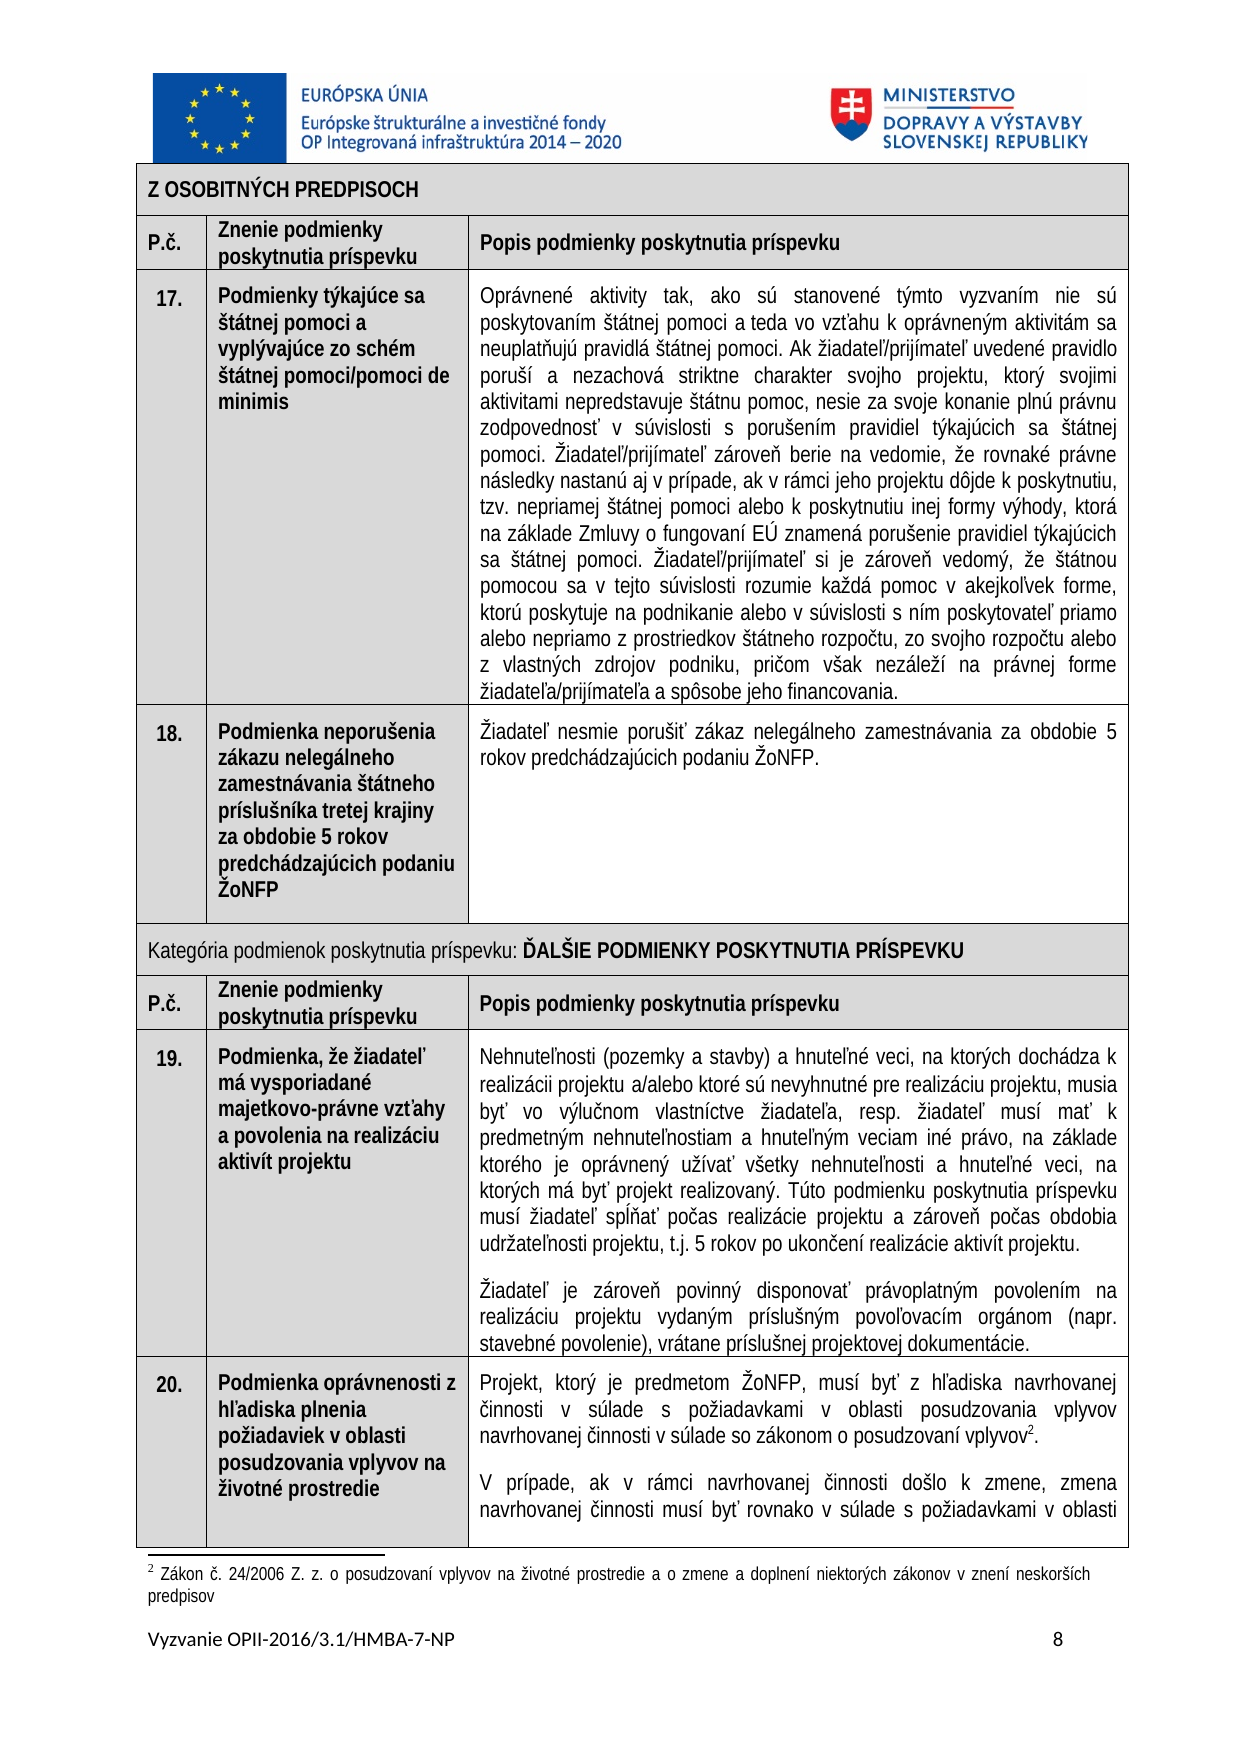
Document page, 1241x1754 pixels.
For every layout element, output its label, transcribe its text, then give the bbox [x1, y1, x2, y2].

picture [152, 73, 1088, 163]
table_cell Znenie podmienky poskytnutia príspevku [207, 216, 468, 269]
table_cell Podmienka oprávnenosti z hľadiska plnenia požiadaviek v oblasti posudzovania vplyvov na životné prostredie [207, 1357, 468, 1547]
table_cell Popis podmienky poskytnutia príspevku [469, 976, 1128, 1029]
table_cell Znenie podmienky poskytnutia príspevku [207, 976, 468, 1029]
table_cell Nehnuteľnosti (pozemky a stavby) a hnuteľné veci, na ktorých dochádza k realizácii projektu a/alebo ktoré sú nevyhnutné pre realizáciu projektu, musia byť vo výlučnom vlastníctve žiadateľa, resp. žiadateľ musí mať k predmetným nehnuteľnostiam a hnuteľným veciam iné právo, na základe ktorého je oprávnený užívať všetky nehnuteľnosti a hnuteľné veci, na ktorých má byť projekt realizovaný. Túto podmienku poskytnutia príspevku musí žiadateľ spĺňať počas realizácie projektu a zároveň počas obdobia udržateľnosti projektu, t.j. 5 rokov po ukončení realizácie aktivít projektu. Žiadateľ je zároveň povinný disponovať právoplatným povolením na realizáciu projektu vydaným príslušným povoľovacím orgánom (napr. stavebné povolenie), vrátane príslušnej projektovej dokumentácie. [469, 1030, 1128, 1356]
table_cell [137, 1357, 206, 1547]
table_cell Kategória podmienok poskytnutia príspevku: Podmienky poskytnutia pomoci vyplývajúce z osobitných predpisoch [137, 164, 1128, 215]
table_cell Podmienka, že žiadateľ má vysporiadané majetkovo-právne vzťahy a povolenia na realizáciu aktivít projektu [207, 1030, 468, 1356]
table_cell P.č. [137, 216, 206, 269]
table_cell [137, 1030, 206, 1356]
table_cell Podmienky týkajúce sa štátnej pomoci a vyplývajúce zo schém štátnej pomoci/pomoci de minimis [207, 270, 468, 704]
table_cell Žiadateľ nesmie porušiť zákaz nelegálneho zamestnávania za obdobie 5 rokov predchádzajúcich podaniu ŽoNFP. [469, 705, 1128, 923]
table_cell Oprávnené aktivity tak, ako sú stanovené týmto vyzvaním nie sú poskytovaním štátnej pomoci a teda vo vzťahu k oprávneným aktivitám sa neuplatňujú pravidlá štátnej pomoci. Ak žiadateľ/prijímateľ uvedené pravidlo poruší a nezachová striktne charakter svojho projektu, ktorý svojimi aktivitami nepredstavuje štátnu pomoc, nesie za svoje konanie plnú právnu zodpovednosť v súvislosti s porušením pravidiel týkajúcich sa štátnej pomoci. Žiadateľ/prijímateľ zároveň berie na vedomie, že rovnaké právne následky nastanú aj v prípade, ak v rámci jeho projektu dôjde k poskytnutiu, tzv. nepriamej štátnej pomoci alebo k poskytnutiu inej formy výhody, ktorá na základe Zmluvy o fungovaní EÚ znamená porušenie pravidiel týkajúcich sa štátnej pomoci. Žiadateľ/prijímateľ si je zároveň vedomý, že štátnou pomocou sa v tejto súvislosti rozumie každá pomoc v akejkoľvek forme, ktorú poskytuje na podnikanie alebo v súvislosti s ním poskytovateľ priamo alebo nepriamo z prostriedkov štátneho rozpočtu, zo svojho rozpočtu alebo z vlastných zdrojov podniku, pričom však nezáleží na právnej forme žiadateľa/prijímateľa a spôsobe jeho financovania. [469, 270, 1128, 704]
table_cell Popis podmienky poskytnutia príspevku [469, 216, 1128, 269]
table_cell [137, 705, 206, 923]
table_cell Podmienka neporušenia zákazu nelegálneho zamestnávania štátneho príslušníka tretej krajiny za obdobie 5 rokov predchádzajúcich podaniu ŽoNFP [207, 705, 468, 923]
table_cell [137, 270, 206, 704]
table_cell Kategória podmienok poskytnutia príspevku: Ďalšie podmienky poskytnutia príspevku [137, 924, 1128, 975]
table_cell P.č. [137, 976, 206, 1029]
